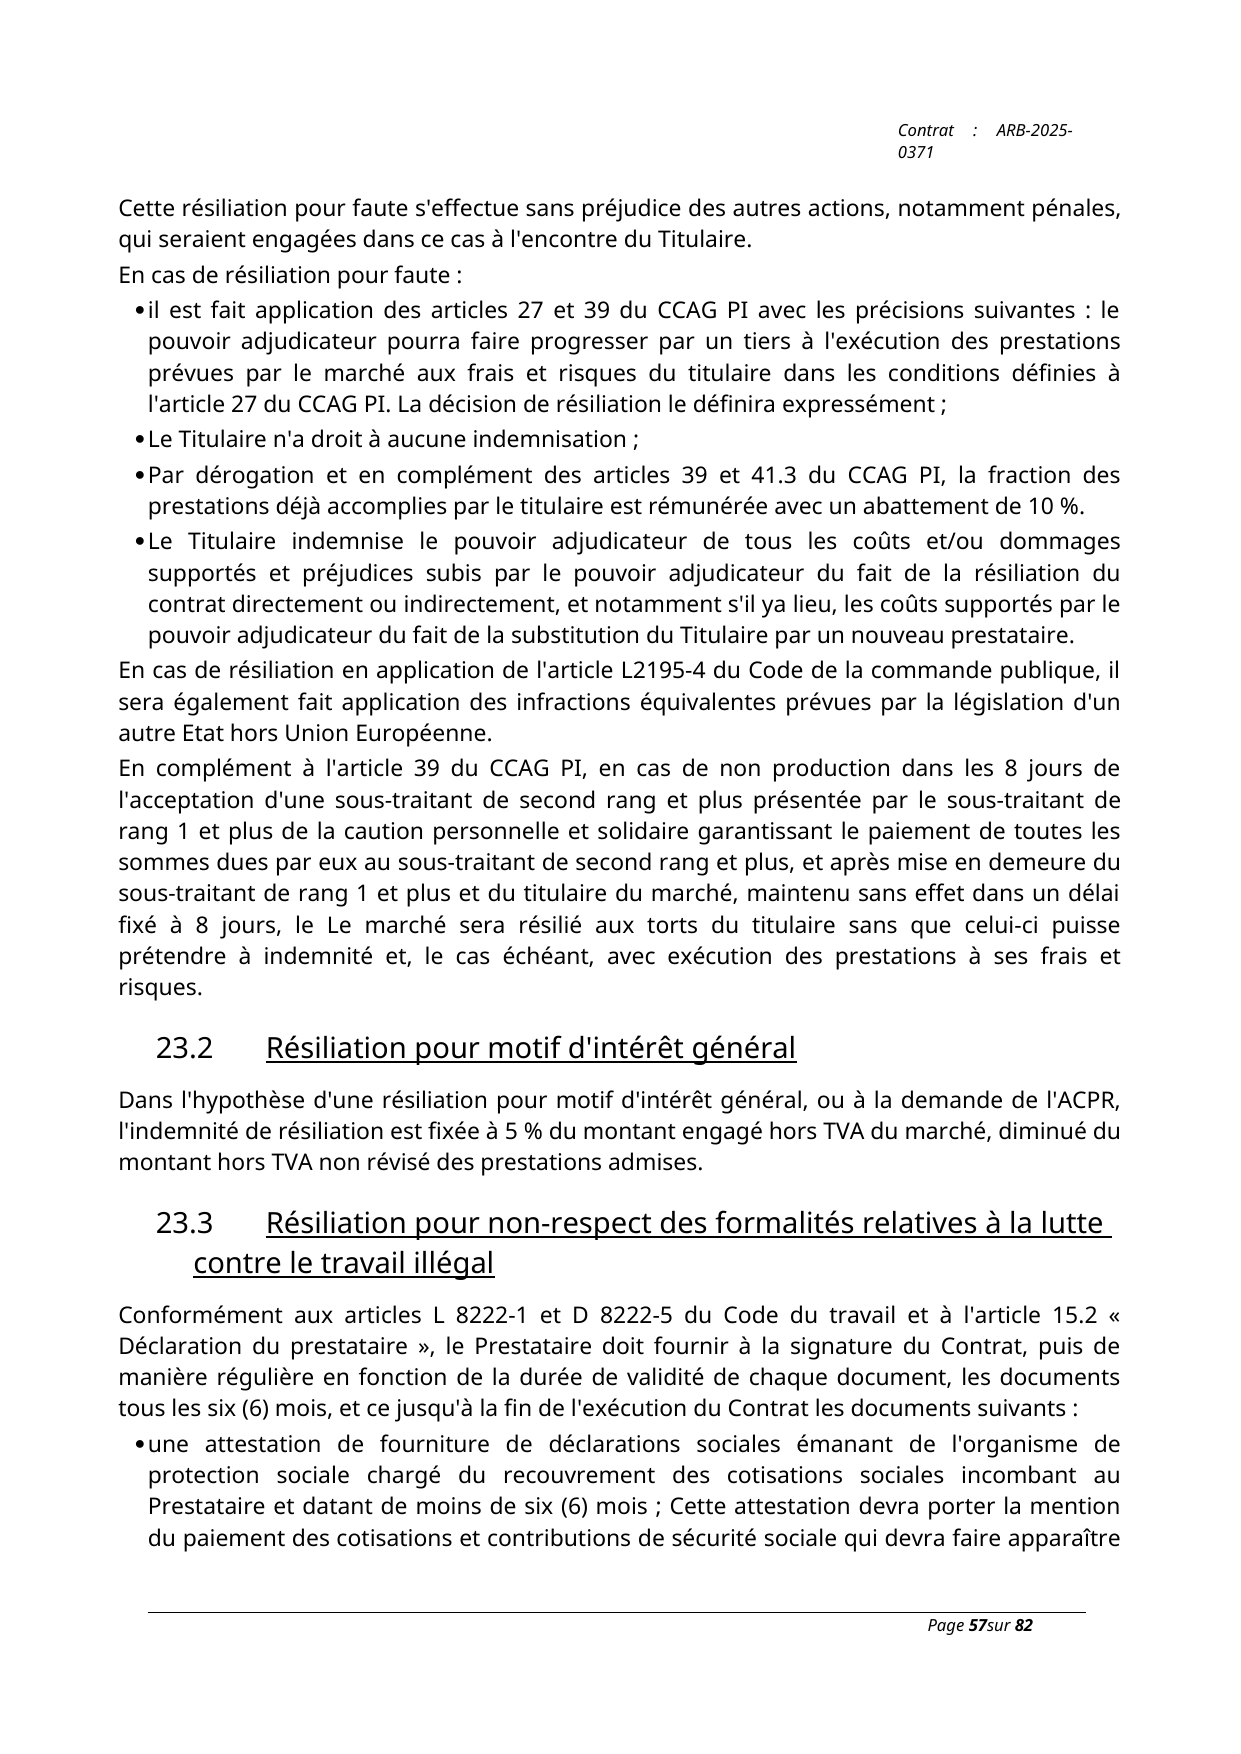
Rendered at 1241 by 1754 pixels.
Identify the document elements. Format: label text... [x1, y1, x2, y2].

text Résiliation pour motif d'intérêt général [156, 1027, 1122, 1067]
list Le Titulaire indemnise le pouvoir adjudicateur de tous les coûts et/ou dommages supportés et préjudices subis par le pouvoir adjudicateur du fait de la résiliation du contrat directement ou indirectement, et notamment s'il ya lieu, les coûts supportés par le pouvoir adjudicateur du fait de la substitution du Titulaire par un nouveau prestataire. [136, 525, 1122, 650]
text Dans l'hypothèse d'une résiliation pour motif d'intérêt général, ou à la demande de l'ACPR, l'indemnité de résiliation est fixée à 5 % du montant engagé hors TVA du marché, diminué du montant hors TVA non révisé des prestations admises. [118, 1084, 1122, 1177]
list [136, 1428, 1122, 1553]
list Le Titulaire n'a droit à aucune indemnisation ; [136, 423, 1122, 454]
list il est fait application des articles 27 et 39 du CCAG PI avec les précisions suivantes : le pouvoir adjudicateur pourra faire progresser par un tiers à l'exécution des prestations prévues par le marché aux frais et risques du titulaire dans les conditions définies à l'article 27 du CCAG PI. La décision de résiliation le définira expressément ; [136, 294, 1122, 419]
text En cas de résiliation en application de l'article L2195-4 du Code de la commande publique, il sera également fait application des infractions équivalentes prévues par la législation d'un autre Etat hors Union Européenne. [118, 654, 1122, 748]
text Conformément aux articles L 8222-1 et D 8222-5 du Code du travail et à l'article 15.2 « Déclaration du prestataire », le Prestataire doit fournir à la signature du Contrat, puis de manière régulière en fonction de la durée de validité de chaque document, les documents tous les six (6) mois, et ce jusqu'à la fin de l'exécution du Contrat les documents suivants : [118, 1298, 1122, 1423]
text En cas de résiliation pour faute : [118, 259, 1122, 290]
text Résiliation pour non-respect des formalités relatives à la lutte contre le travail illégal [156, 1202, 1122, 1282]
list Par dérogation et en complément des articles 39 et 41.3 du CCAG PI, la fraction des prestations déjà accomplies par le titulaire est rémunérée avec un abattement de 10 %. [136, 459, 1122, 521]
text En complément à l'article 39 du CCAG PI, en cas de non production dans les 8 jours de l'acceptation d'une sous-traitant de second rang et plus présentée par le sous-traitant de rang 1 et plus de la caution personnelle et solidaire garantissant le paiement de toutes les sommes dues par eux au sous-traitant de second rang et plus, et après mise en demeure du sous-traitant de rang 1 et plus et du titulaire du marché, maintenu sans effet dans un délai fixé à 8 jours, le Le marché sera résilié aux torts du titulaire sans que celui-ci puisse prétendre à indemnité et, le cas échéant, avec exécution des prestations à ses frais et risques. [118, 752, 1122, 1002]
text Cette résiliation pour faute s'effectue sans préjudice des autres actions, notamment pénales, qui seraient engagées dans ce cas à l'encontre du Titulaire. [118, 192, 1122, 254]
